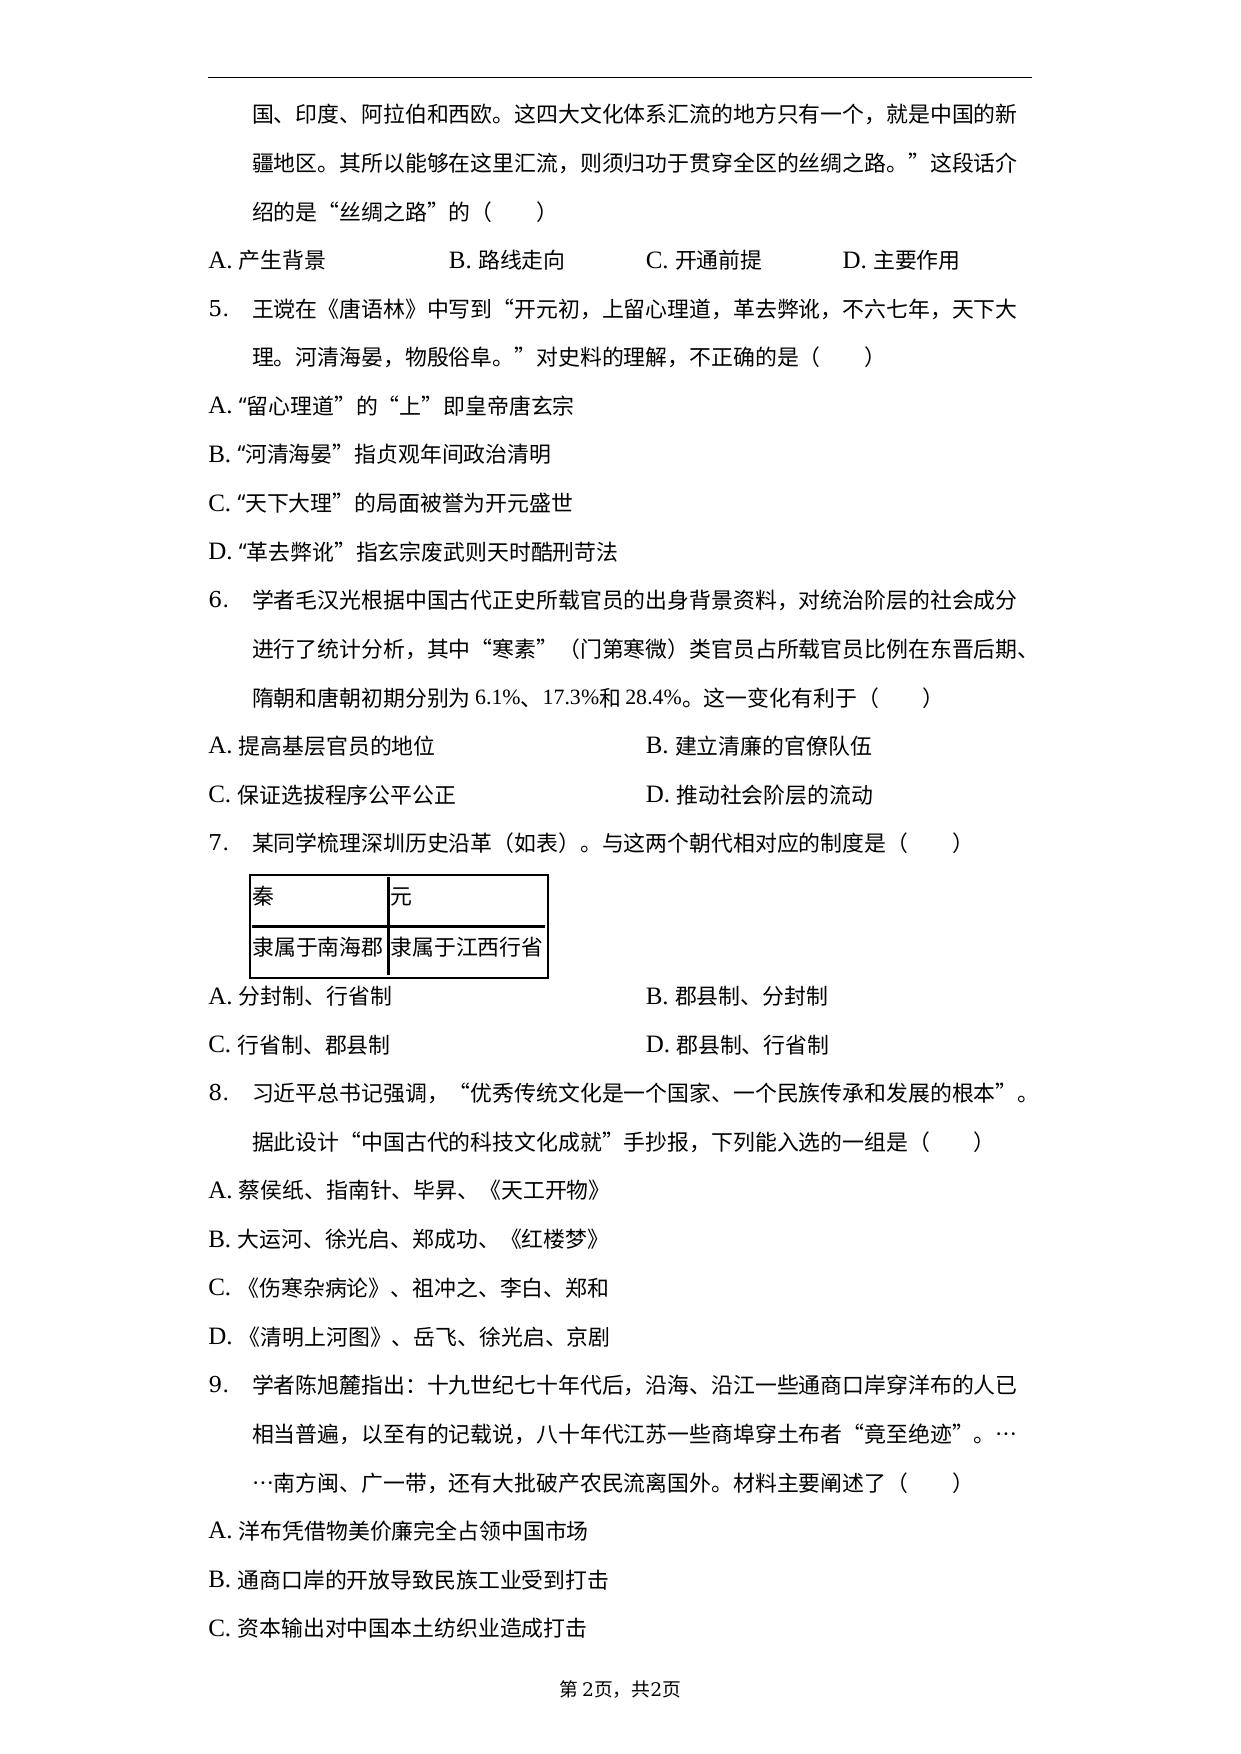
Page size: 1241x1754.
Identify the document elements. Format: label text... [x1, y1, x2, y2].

list A. 产生背景 B. 路线走向 C. 开通前提 D. 主要作用 [208, 243, 1032, 275]
table_cell 隶属于江西行省 [388, 925, 547, 977]
list 学者毛汉光根据中国古代正史所载官员的出身背景资料，对统治阶层的社会成分进行了统计分析，其中“寒素”（门第寒微）类官员占所载官员比例在东晋后期、隋朝和唐朝初期分别为6.1%、17.3%和28.4%。这一变化有利于（ ） [208, 583, 1032, 713]
list A. 提高基层官员的地位 B. 建立清廉的官僚队伍 C. 保证选拔程序公平公正 D. 推动社会阶层的流动 [208, 729, 1032, 810]
list A. 分封制、行省制 B. 郡县制、分封制 C. 行省制、郡县制 D. 郡县制、行省制 [208, 979, 1032, 1060]
table_cell 隶属于南海郡 [251, 927, 388, 977]
table_header 秦 [251, 876, 388, 925]
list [208, 1513, 1032, 1643]
list 王谠在《唐语林》中写到“开元初，上留心理道，革去弊讹，不六七年，天下大理。河清海晏，物殷俗阜。”对史料的理解，不正确的是（ ） [208, 291, 1032, 372]
list 学者陈旭麓指出：十九世纪七十年代后，沿海、沿江一些通商口岸穿洋布的人已相当普遍，以至有的记载说，八十年代江苏一些商埠穿土布者“竟至绝迹”。……南方闽、广一带，还有大批破产农民流离国外。材料主要阐述了（ ） [208, 1368, 1032, 1498]
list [208, 97, 1032, 227]
list A. “留心理道”的“上”即皇帝唐玄宗 B. “河清海晏”指贞观年间政治清明 C. “天下大理”的局面被誉为开元盛世 D. “革去弊讹”指玄宗废武则天时酷刑苛法 [208, 388, 1032, 567]
table_header 元 [390, 876, 547, 925]
list A. 蔡侯纸、指南针、毕昇、《天工开物》 B. 大运河、徐光启、郑成功、《红楼梦》 C. 《伤寒杂病论》、祖冲之、李白、郑和 D. 《清明上河图》、岳飞、徐光启、京剧 [208, 1173, 1032, 1352]
list 某同学梳理深圳历史沿革（如表）。与这两个朝代相对应的制度是（ ） [208, 826, 1032, 858]
list 习近平总书记强调，“优秀传统文化是一个国家、一个民族传承和发展的根本”。据此设计“中国古代的科技文化成就”手抄报，下列能入选的一组是（ ） [208, 1076, 1032, 1157]
